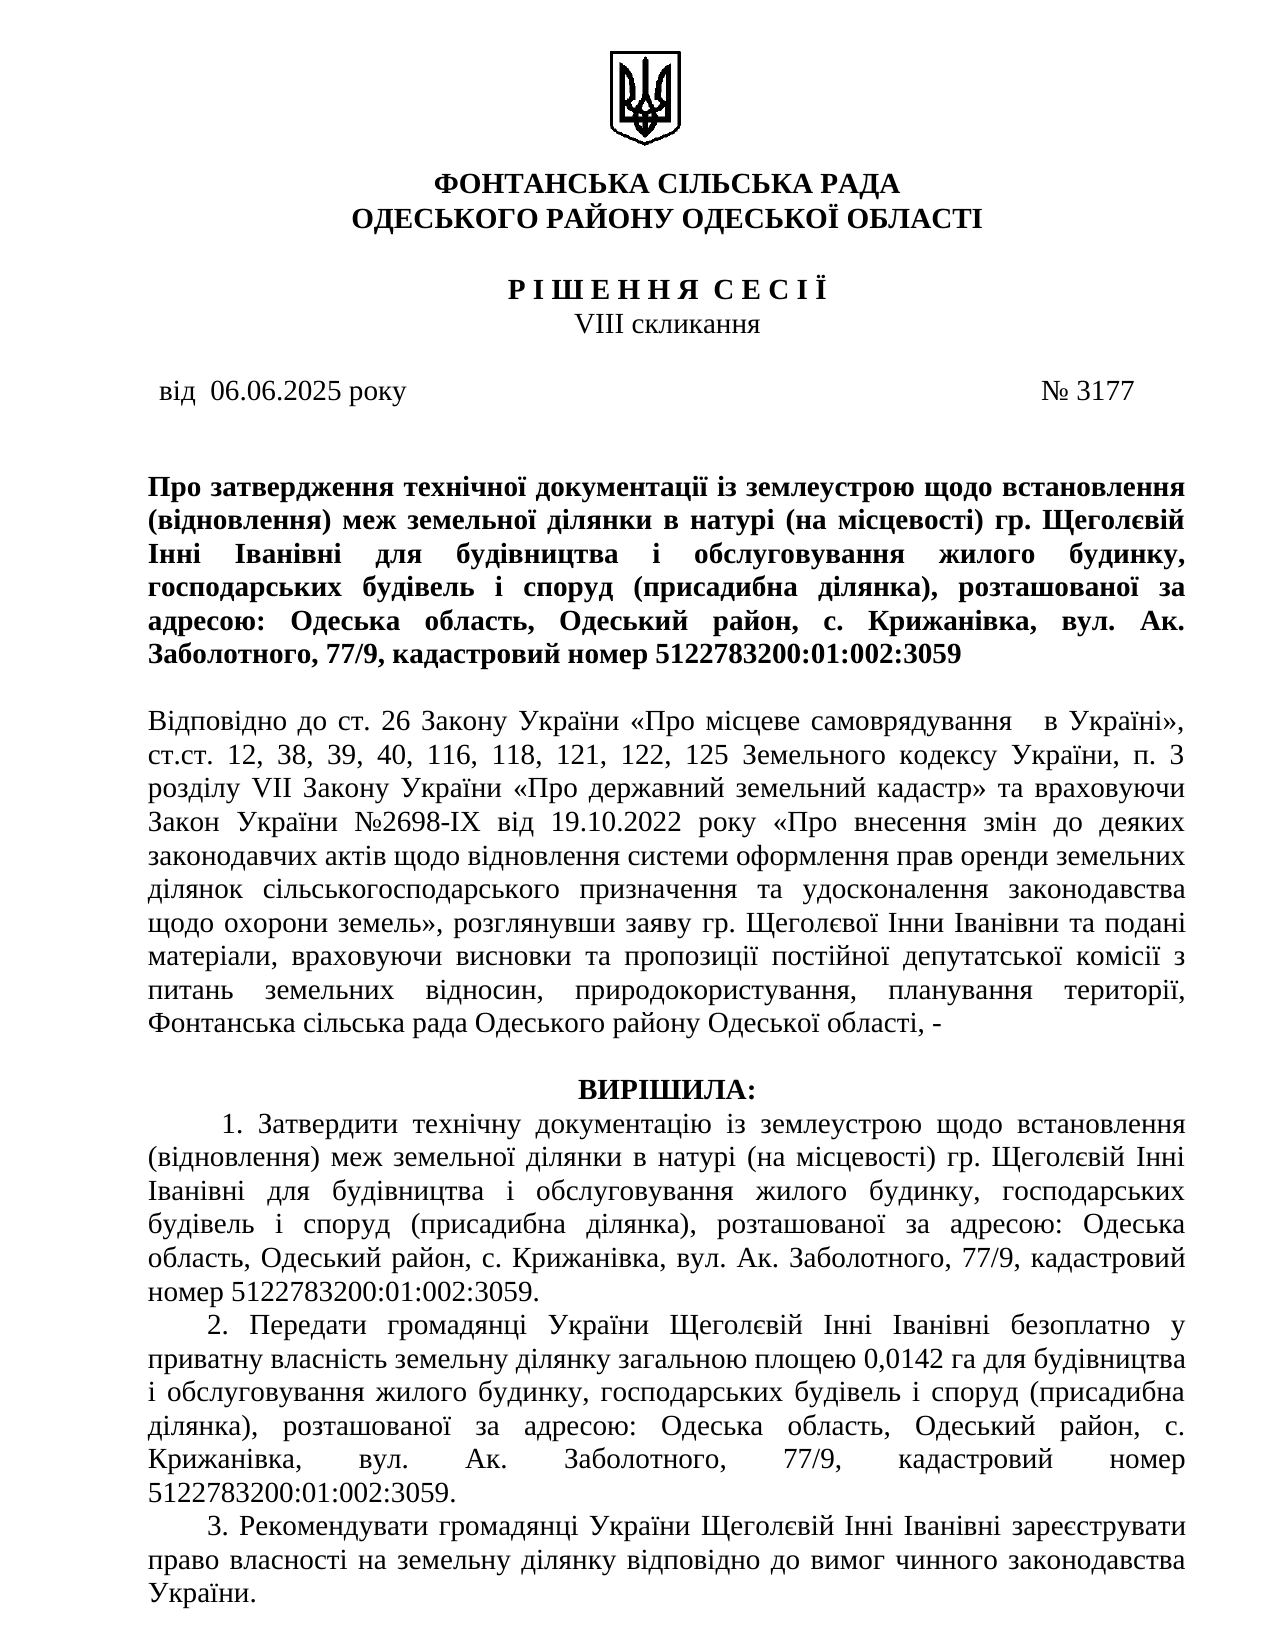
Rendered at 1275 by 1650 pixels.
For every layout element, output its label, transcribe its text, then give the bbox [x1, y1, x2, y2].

picture [607, 48, 687, 149]
text Про затвердження технічної документації із землеустрою щодо встановлення (відновлення) меж земельної ділянки в натурі (на місцевості) гр. Щеголєвій Інні Іванівні для будівництва і обслуговування жилого будинку, господарських будівель і споруд (присадибна ділянка), розташованої за адресою: Одеська область, Одеський район, с. Крижанівка, вул. Ак. Заболотного, 77/9, кадастровий номер 5122783200:01:002:3059 [148, 469, 1186, 670]
list ФОНТАНСЬКА СІЛЬСЬКА РАДА [148, 166, 1186, 199]
text ВИРІШИЛА: [148, 1072, 1186, 1106]
text Відповідно до ст. 26 Закону України «Про місцеве самоврядування в Україні», ст.ст. 12, 38, 39, 40, 116, 118, 121, 122, 125 Земельного кодексу України, п. 3 розділу VII Закону України «Про державний земельний кадастр» та враховуючи Закон України №2698-ІХ від 19.10.2022 року «Про внесення змін до деяких законодавчих актів щодо відновлення системи оформлення прав оренди земельних ділянок сільськогосподарського призначення та удосконалення законодавства щодо охорони земель», розглянувши заяву гр. Щеголєвої Інни Іванівни та подані матеріали, враховуючи висновки та пропозиції постійної депутатської комісії з питань земельних відносин, природокористування, планування території, Фонтанська сільська рада Одеського району Одеської області, - [148, 703, 1186, 1039]
list VIII скликання [148, 306, 1186, 339]
table_header від 06.06.2025 року № 3177 [148, 373, 1163, 440]
text 2. Передати громадянці України Щеголєвій Інні Іванівні безоплатно у приватну власність земельну ділянку загальною площею 0,0142 га для будівництва і обслуговування жилого будинку, господарських будівель і споруд (присадибна ділянка), розташованої за адресою: Одеська область, Одеський район, с. Крижанівка, вул. Ак. Заболотного, 77/9, кадастровий номер 5122783200:01:002:3059. [148, 1307, 1186, 1508]
list Р І Ш Е Н Н Я С Е С І Ї [148, 272, 1186, 306]
text 1. Затвердити технічну документацію із землеустрою щодо встановлення (відновлення) меж земельної ділянки в натурі (на місцевості) гр. Щеголєвій Інні Іванівні для будівництва і обслуговування жилого будинку, господарських будівель і споруд (присадибна ділянка), розташованої за адресою: Одеська область, Одеський район, с. Крижанівка, вул. Ак. Заболотного, 77/9, кадастровий номер 5122783200:01:002:3059. [148, 1106, 1186, 1307]
list ОДЕСЬКОГО РАЙОНУ ОДЕСЬКОЇ ОБЛАСТІ [148, 201, 1186, 235]
text 3. Рекомендувати громадянці України Щеголєвій Інні Іванівні зареєструвати право власності на земельну ділянку відповідно до вимог чинного законодавства України. [148, 1508, 1186, 1609]
